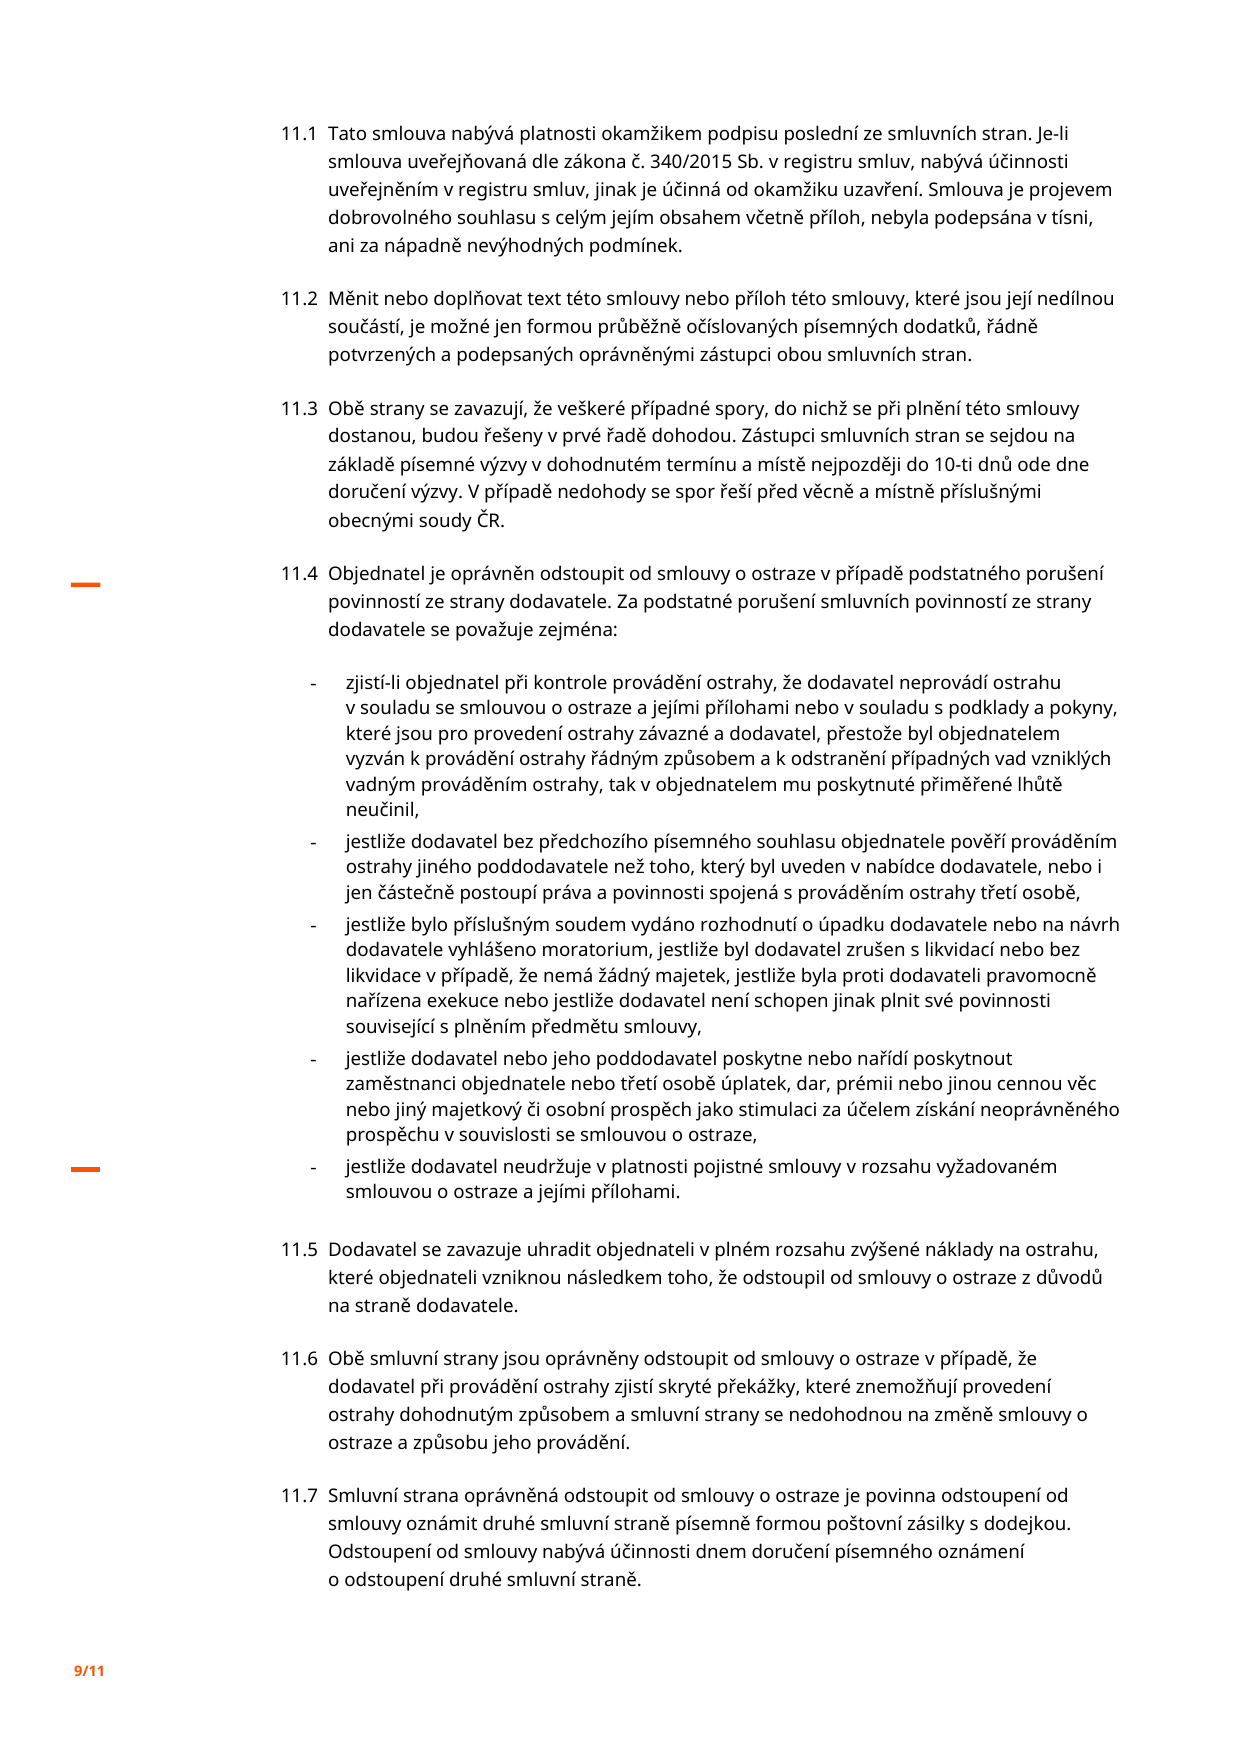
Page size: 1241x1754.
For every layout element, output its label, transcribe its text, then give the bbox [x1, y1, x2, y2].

list jestliže dodavatel bez předchozího písemného souhlasu objednatele pověří prováděním ostrahy jiného poddodavatele než toho, který byl uveden v nabídce dodavatele, nebo i jen částečně postoupí práva a povinnosti spojená s prováděním ostrahy třetí osobě, [310, 828, 1122, 905]
list Měnit nebo doplňovat text této smlouvy nebo příloh této smlouvy, které jsou její nedílnou součástí, je možné jen formou průběžně očíslovaných písemných dodatků, řádně potvrzených a podepsaných oprávněnými zástupci obou smluvních stran. [281, 286, 1122, 367]
list Obě smluvní strany jsou oprávněny odstoupit od smlouvy o ostraze v případě, že dodavatel při provádění ostrahy zjistí skryté překážky, které znemožňují provedení ostrahy dohodnutým způsobem a smluvní strany se nedohodnou na změně smlouvy o ostraze a způsobu jeho provádění. [281, 1345, 1122, 1455]
list zjistí-li objednatel při kontrole provádění ostrahy, že dodavatel neprovádí ostrahu v souladu se smlouvou o ostraze a jejími přílohami nebo v souladu s podklady a pokyny, které jsou pro provedení ostrahy závazné a dodavatel, přestože byl objednatelem vyzván k provádění ostrahy řádným způsobem a k odstranění případných vad vzniklých vadným prováděním ostrahy, tak v objednatelem mu poskytnuté přiměřené lhůtě neučinil, [310, 669, 1122, 822]
list Obě strany se zavazují, že veškeré případné spory, do nichž se při plnění této smlouvy dostanou, budou řešeny v prvé řadě dohodou. Zástupci smluvních stran se sejdou na základě písemné výzvy v dohodnutém termínu a místě nejpozději do 10-ti dnů ode dne doručení výzvy. V případě nedohody se spor řeší před věcně a místně příslušnými obecnými soudy ČR. [281, 395, 1122, 532]
list Smluvní strana oprávněná odstoupit od smlouvy o ostraze je povinna odstoupení od smlouvy oznámit druhé smluvní straně písemně formou poštovní zásilky s dodejkou. Odstoupení od smlouvy nabývá účinnosti dnem doručení písemného oznámení o odstoupení druhé smluvní straně. [281, 1482, 1122, 1592]
list Objednatel je oprávněn odstoupit od smlouvy o ostraze v případě podstatného porušení povinností ze strany dodavatele. Za podstatné porušení smluvních povinností ze strany dodavatele se považuje zejména: [281, 560, 1122, 641]
list Tato smlouva nabývá platnosti okamžikem podpisu poslední ze smluvních stran. Je-li smlouva uveřejňovaná dle zákona č. 340/2015 Sb. v registru smluv, nabývá účinnosti uveřejněním v registru smluv, jinak je účinná od okamžiku uzavření. Smlouva je projevem dobrovolného souhlasu s celým jejím obsahem včetně příloh, nebyla podepsána v tísni, ani za nápadně nevýhodných podmínek. [281, 121, 1122, 258]
list jestliže dodavatel neudržuje v platnosti pojistné smlouvy v rozsahu vyžadovaném smlouvou o ostraze a jejími přílohami. [310, 1153, 1122, 1204]
list Dodavatel se zavazuje uhradit objednateli v plném rozsahu zvýšené náklady na ostrahu, které objednateli vzniknou následkem toho, že odstoupil od smlouvy o ostraze z důvodů na straně dodavatele. [281, 1236, 1122, 1318]
list jestliže bylo příslušným soudem vydáno rozhodnutí o úpadku dodavatele nebo na návrh dodavatele vyhlášeno moratorium, jestliže byl dodavatel zrušen s likvidací nebo bez likvidace v případě, že nemá žádný majetek, jestliže byla proti dodavateli pravomocně nařízena exekuce nebo jestliže dodavatel není schopen jinak plnit své povinnosti související s plněním předmětu smlouvy, [310, 911, 1122, 1039]
list jestliže dodavatel nebo jeho poddodavatel poskytne nebo nařídí poskytnout zaměstnanci objednatele nebo třetí osobě úplatek, dar, prémii nebo jinou cennou věc nebo jiný majetkový či osobní prospěch jako stimulaci za účelem získání neoprávněného prospěchu v souvislosti se smlouvou o ostraze, [310, 1045, 1122, 1147]
